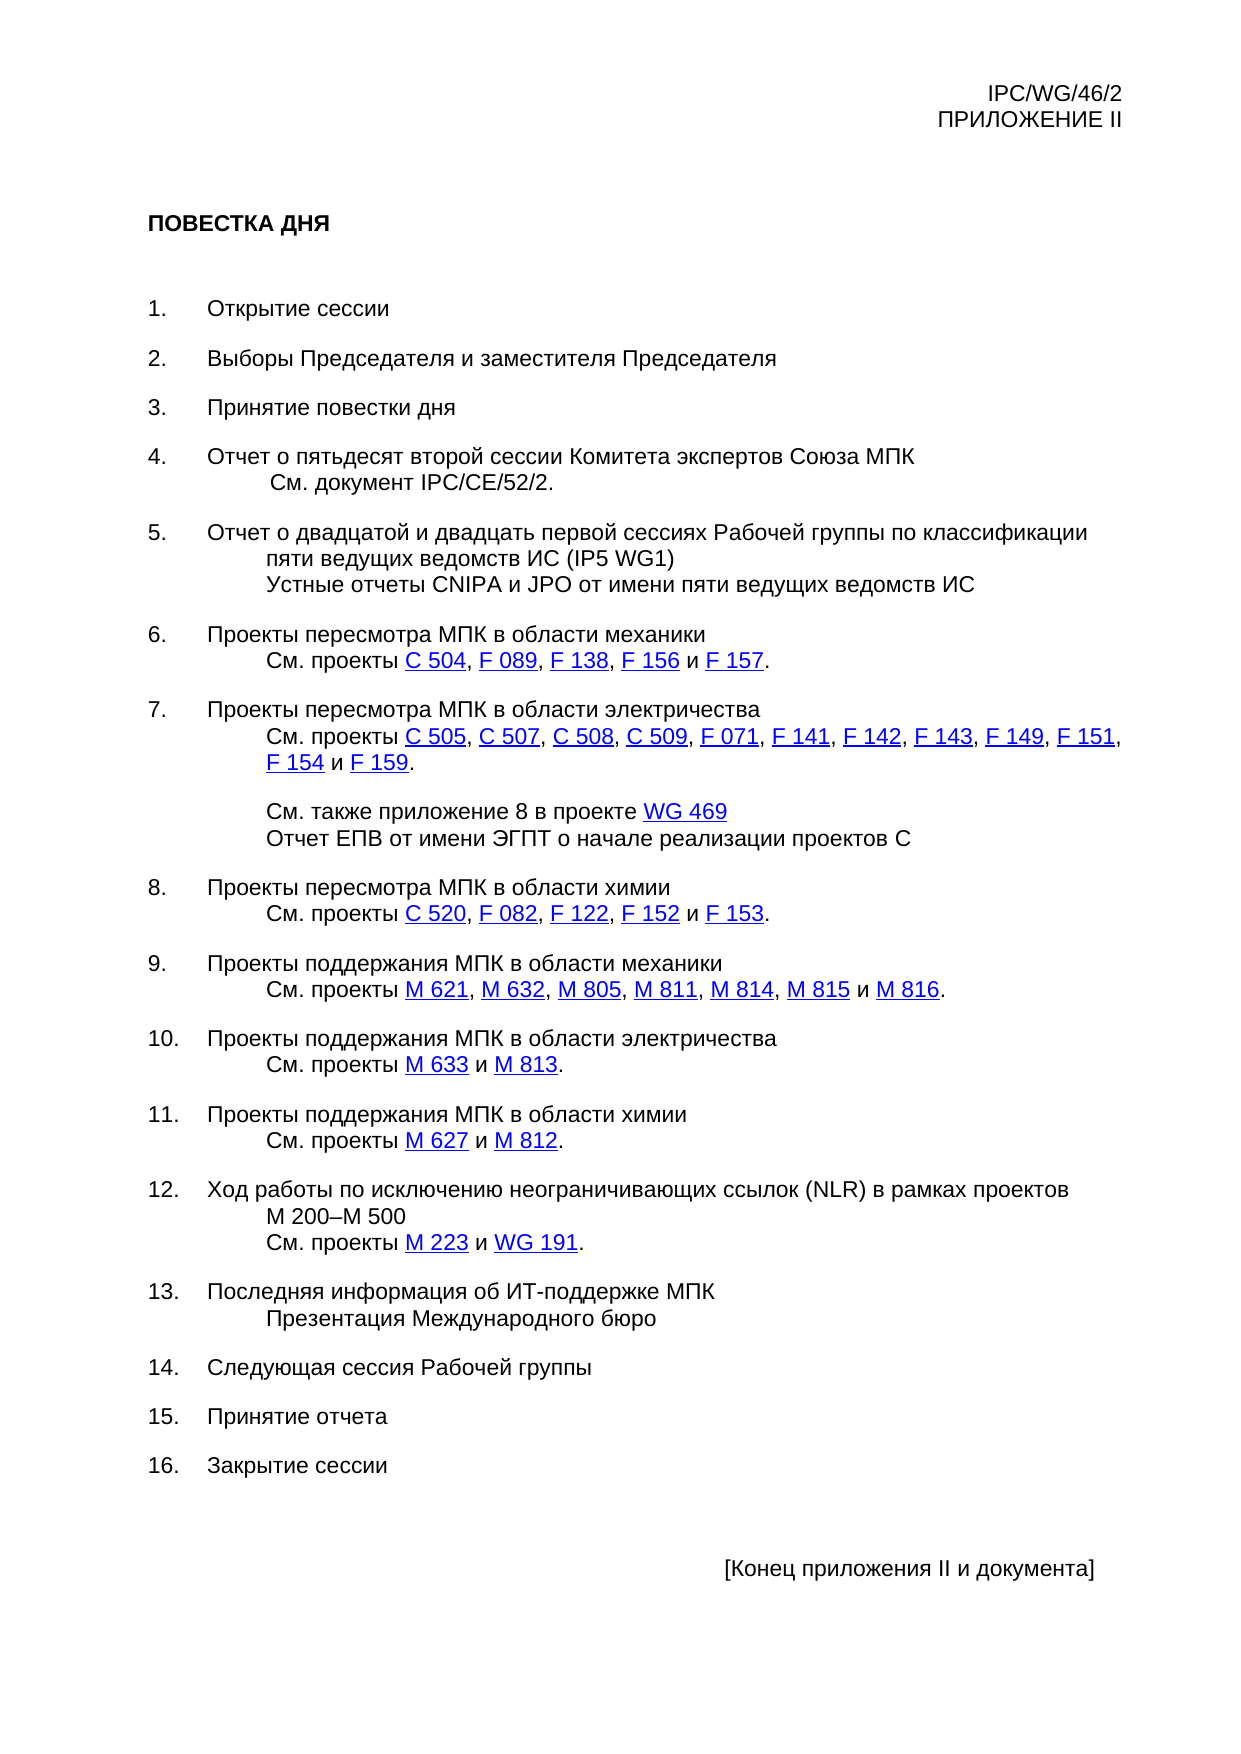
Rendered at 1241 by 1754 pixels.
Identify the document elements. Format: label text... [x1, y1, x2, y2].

text Последняя информация об ИТ-поддержке МПК Презентация Международного бюро [148, 1278, 1122, 1331]
text ПРИЛОЖЕНИЕ II [148, 106, 1122, 132]
text Ход работы по исключению неограничивающих ссылок (NLR) в рамках проектов M 200–M 500 См. проекты M 223 и WG 191. [148, 1176, 1122, 1255]
text Проекты поддержания МПК в области электричества См. проекты M 633 и M 813. [148, 1025, 1122, 1078]
text [Конец приложения II и документа] [724, 1554, 1122, 1581]
text Проекты пересмотра МПК в области электричества См. проекты C 505, C 507, C 508, C 509, F 071, F 141, F 142, F 143, F 149, F 151, F 154 и F 159. [148, 696, 1122, 775]
text Принятие отчета [148, 1403, 1122, 1429]
text Проекты пересмотра МПК в области механики См. проекты C 504, F 089, F 138, F 156 и F 157. [148, 621, 1122, 673]
text Выборы Председателя и заместителя Председателя [148, 344, 1122, 371]
text Закрытие сессии [148, 1452, 1122, 1479]
text Отчет о двадцатой и двадцать первой сессиях Рабочей группы по классификации пяти ведущих ведомств ИС (IP5 WG1) Устные отчеты CNIPA и JPO от имени пяти ведущих ведомств ИС [148, 519, 1122, 598]
text Проекты поддержания МПК в области химии См. проекты M 627 и M 812. [148, 1101, 1122, 1153]
subtitle ПОВЕСТКА ДНЯ [148, 210, 1122, 236]
text IPC/WG/46/2 [148, 79, 1122, 106]
list См. также приложение 8 в проекте WG 469 Отчет ЕПВ от имени ЭГПТ о начале реализации проектов C [266, 798, 1122, 851]
text Открытие сессии [148, 295, 1122, 322]
text Принятие повестки дня [148, 394, 1122, 420]
text Следующая сессия Рабочей группы [148, 1354, 1122, 1380]
text Проекты пересмотра МПК в области химии См. проекты C 520, F 082, F 122, F 152 и F 153. [148, 874, 1122, 927]
text Проекты поддержания МПК в области механики См. проекты M 621, M 632, M 805, M 811, M 814, M 815 и M 816. [148, 949, 1122, 1002]
text Отчет о пятьдесят второй сессии Комитета экспертов Союза МПК См. документ IPC/CE/52/2. [148, 443, 1122, 496]
